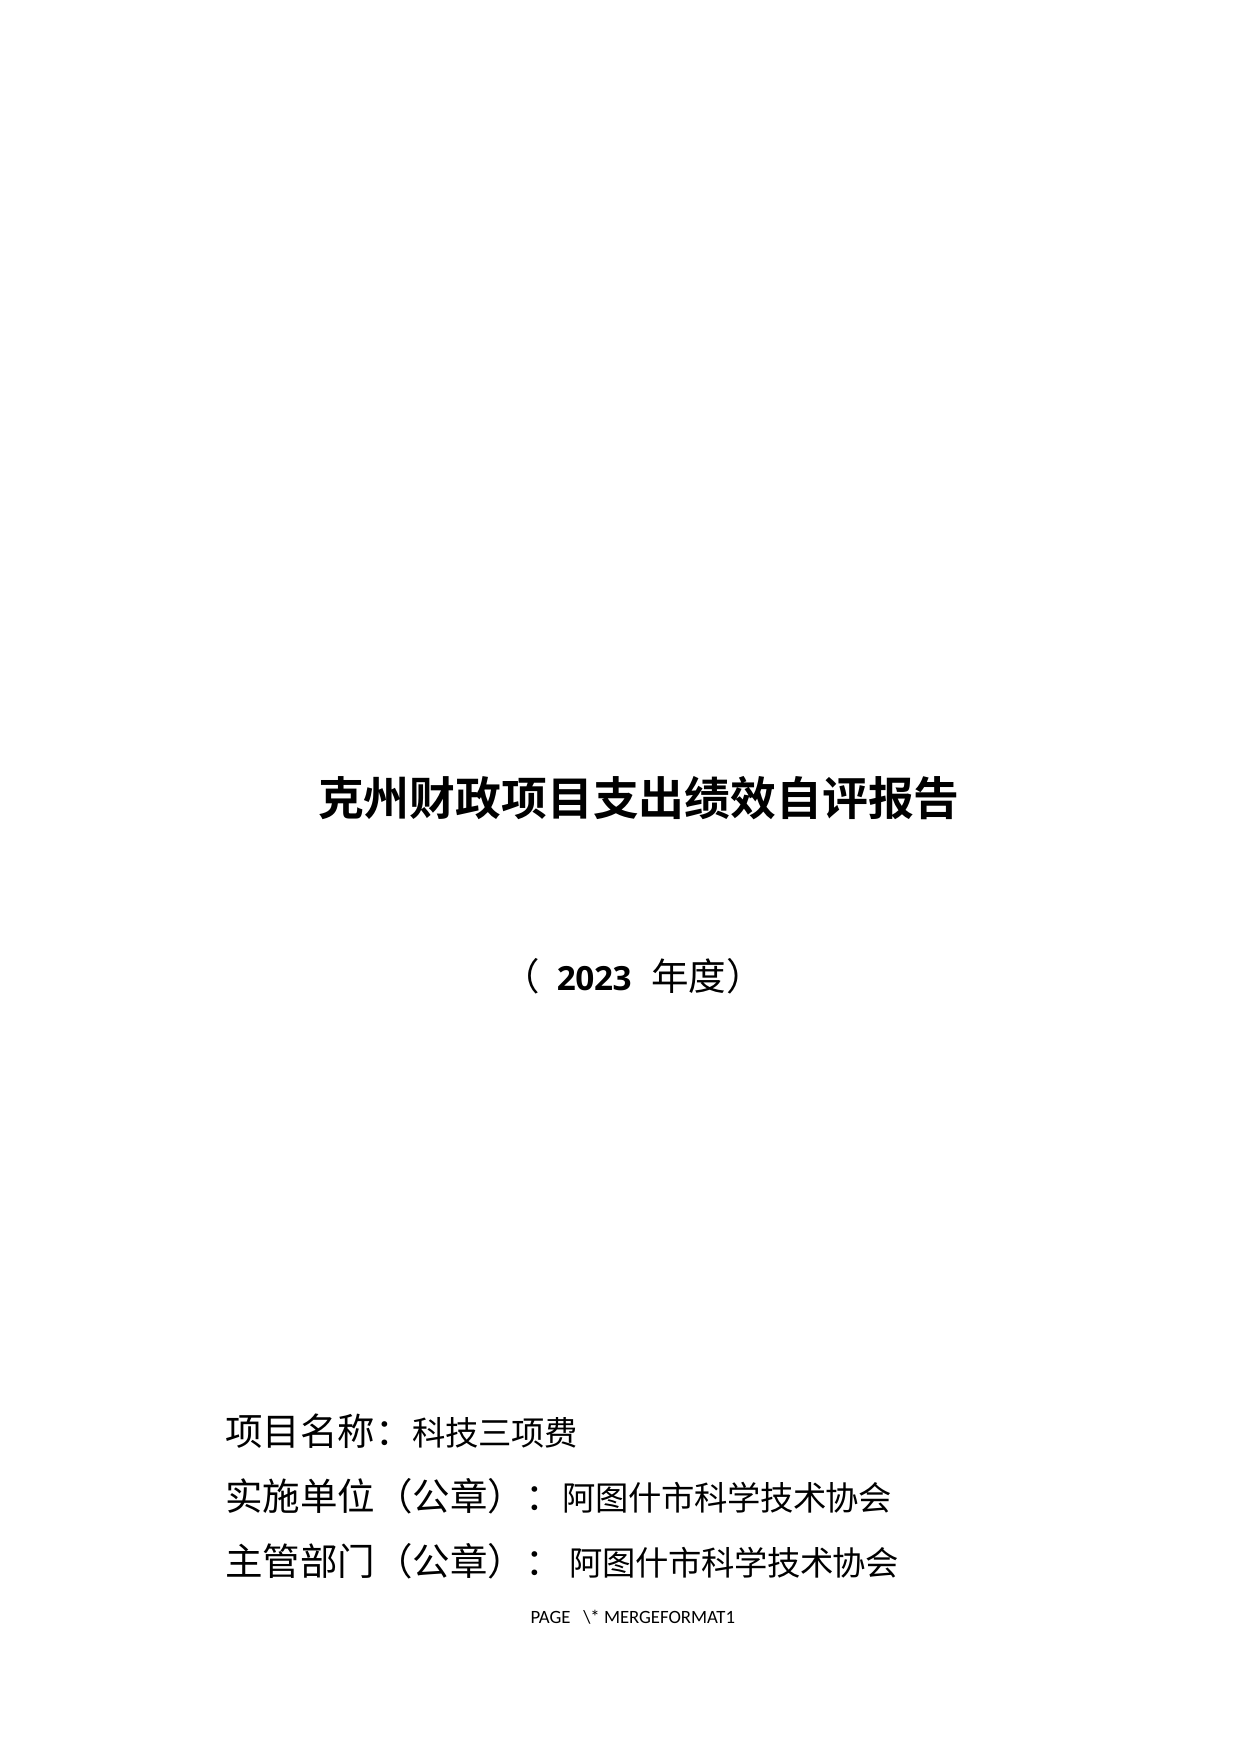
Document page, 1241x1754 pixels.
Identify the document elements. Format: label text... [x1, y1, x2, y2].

text 实施单位（公章）：阿图什市科学技术协会 [187, 1462, 1078, 1527]
text 主管部门（公章）： 阿图什市科学技术协会 [187, 1527, 1078, 1592]
text 克州财政项目支出绩效自评报告 [187, 747, 1078, 844]
text （ 2023 年度） [187, 942, 1078, 1007]
text 项目名称：科技三项费 [187, 1397, 1078, 1462]
